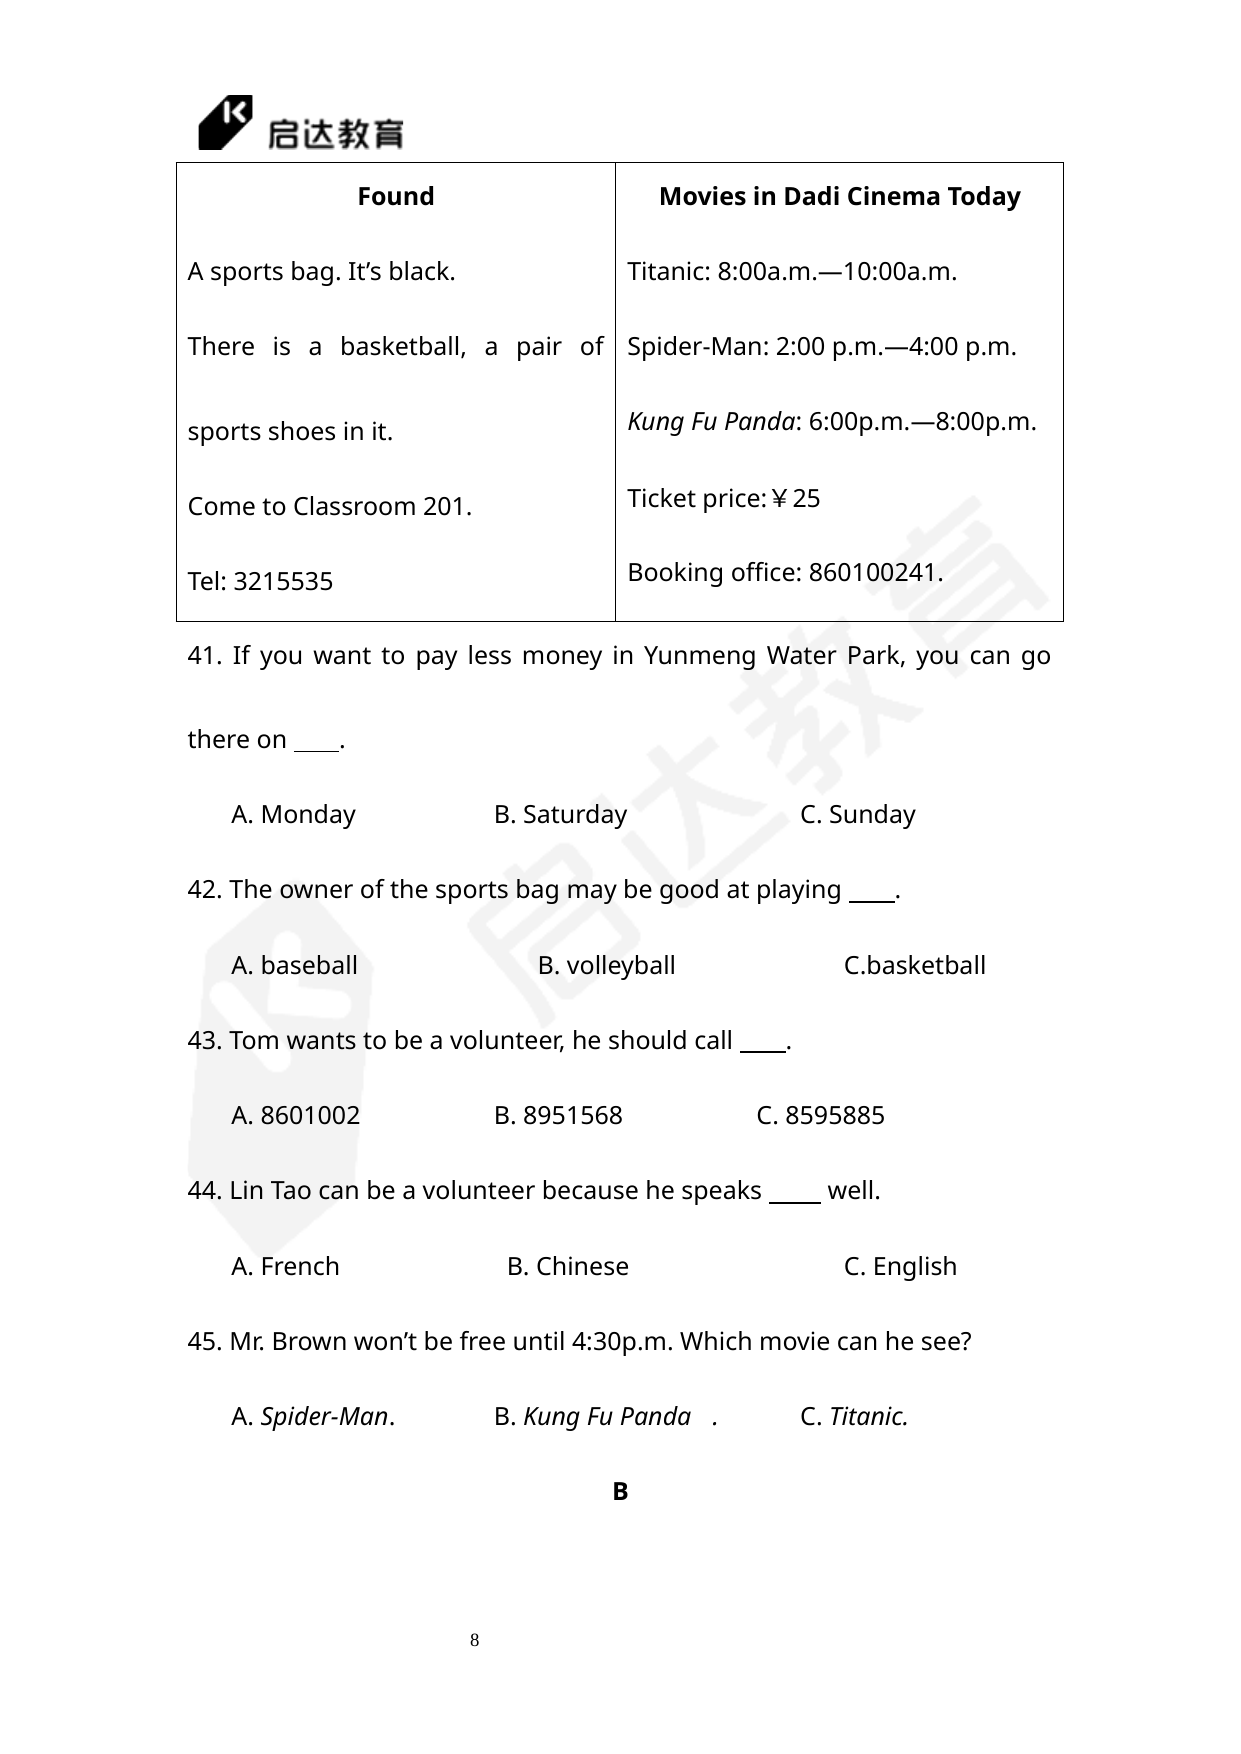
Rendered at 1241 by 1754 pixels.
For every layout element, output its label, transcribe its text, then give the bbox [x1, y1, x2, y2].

text A. 8601002 B. 8951568 C. 8595885 [187, 1082, 1053, 1147]
text 42. The owner of the sports bag may be good at playing . [187, 857, 1053, 922]
text A. Spider-Man. B. Kung Fu Panda . C. Titanic. [187, 1383, 1053, 1448]
text 43. Tom wants to be a volunteer, he should call . [187, 1007, 1053, 1072]
text A. baseball B. volleyball C.basketball [187, 932, 1053, 997]
table_cell Found A sports bag. It’s black. There is a basketball, a pair of sports shoes in it. Come to Classroom 201. Tel: 3215535 [177, 163, 615, 621]
text B [187, 1458, 1053, 1523]
table_cell Movies in Dadi Cinema Today Titanic: 8:00a.m.—10:00a.m. Spider-Man: 2:00 p.m.—4:00 p.m. Kung Fu Panda: 6:00p.m.—8:00p.m. Ticket price:￥25 Booking office: 860100241. [616, 163, 1063, 621]
picture [198, 95, 404, 150]
text 45. Mr. Brown won’t be free until 4:30p.m. Which movie can he see? [187, 1308, 1053, 1373]
text A. French B. Chinese C. English [187, 1233, 1053, 1298]
text 41. If you want to pay less money in Yunmeng Water Park, you can go there on . [187, 622, 1053, 771]
text 44. Lin Tao can be a volunteer because he speaks well. [187, 1158, 1053, 1223]
text A. Monday B. Saturday C. Sunday [187, 782, 1053, 847]
